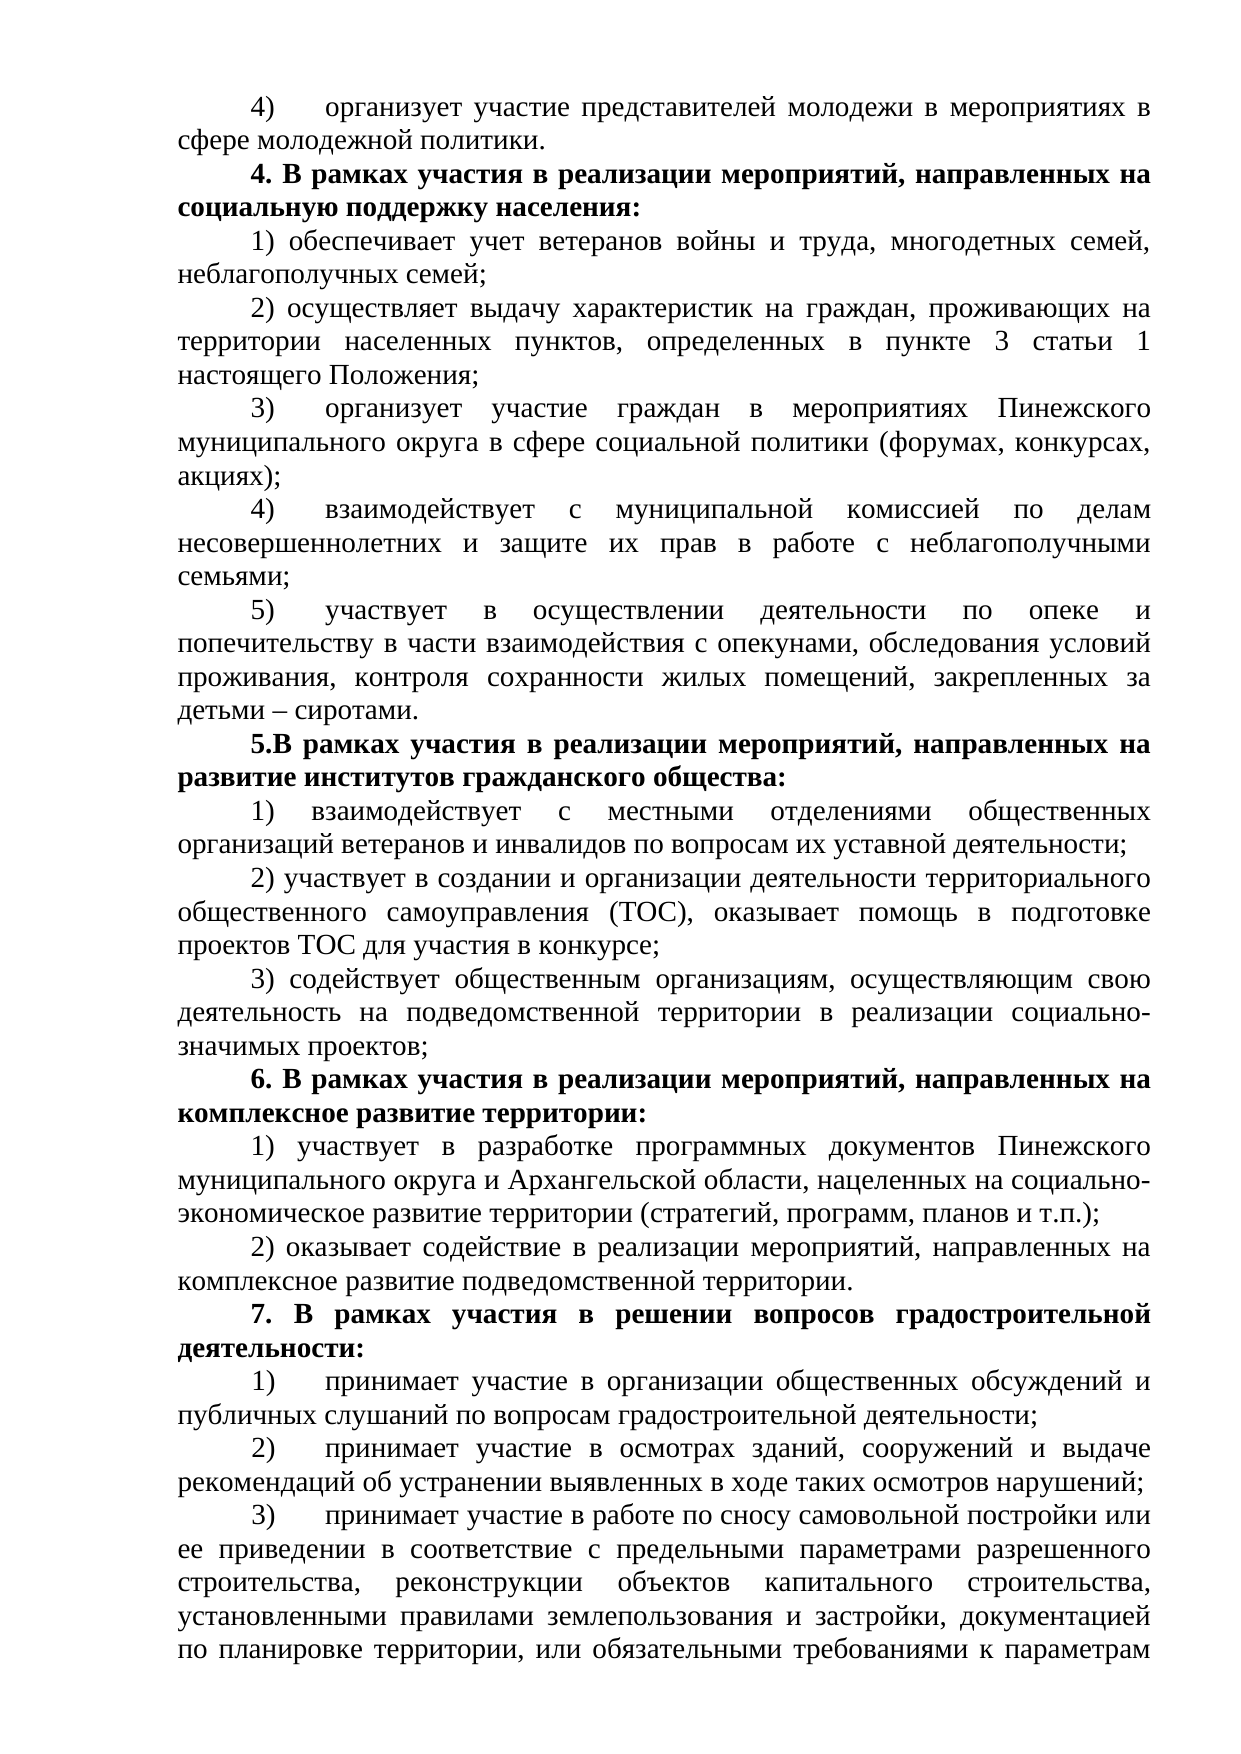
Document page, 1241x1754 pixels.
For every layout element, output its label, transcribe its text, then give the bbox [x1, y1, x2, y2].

list принимает участие в осмотрах зданий, сооружений и выдаче рекомендаций об устранении выявленных в ходе таких осмотров нарушений; [177, 1430, 1152, 1497]
list организует участие представителей молодежи в мероприятиях в сфере молодежной политики. [177, 89, 1152, 156]
text 1) взаимодействует с местными отделениями общественных организаций ветеранов и инвалидов по вопросам их уставной деятельности; [177, 793, 1152, 860]
text 2) осуществляет выдачу характеристик на граждан, проживающих на территории населенных пунктов, определенных в пункте 3 статьи 1 настоящего Положения; [177, 290, 1152, 391]
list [177, 1497, 1152, 1665]
text 4. В рамках участия в реализации мероприятий, направленных на социальную поддержку населения: [177, 156, 1152, 223]
text 3) содействует общественным организациям, осуществляющим свою деятельность на подведомственной территории в реализации социально-значимых проектов; [177, 961, 1152, 1061]
text 1) участвует в разработке программных документов Пинежского муниципального округа и Архангельской области, нацеленных на социально-экономическое развитие территории (стратегий, программ, планов и т.п.); [177, 1128, 1152, 1229]
text 5.В рамках участия в реализации мероприятий, направленных на развитие институтов гражданского общества: [177, 726, 1152, 793]
list участвует в осуществлении деятельности по опеке и попечительству в части взаимодействия с опекунами, обследования условий проживания, контроля сохранности жилых помещений, закрепленных за детьми – сиротами. [177, 592, 1152, 726]
list организует участие граждан в мероприятиях Пинежского муниципального округа в сфере социальной политики (форумах, конкурсах, акциях); [177, 391, 1152, 491]
text 2) участвует в создании и организации деятельности территориального общественного самоуправления (ТОС), оказывает помощь в подготовке проектов ТОС для участия в конкурсе; [177, 860, 1152, 961]
text 7. В рамках участия в решении вопросов градостроительной деятельности: [177, 1296, 1152, 1363]
text 2) оказывает содействие в реализации мероприятий, направленных на комплексное развитие подведомственной территории. [177, 1229, 1152, 1296]
list взаимодействует с муниципальной комиссией по делам несовершеннолетних и защите их прав в работе с неблагополучными семьями; [177, 491, 1152, 592]
text 6. В рамках участия в реализации мероприятий, направленных на комплексное развитие территории: [177, 1061, 1152, 1128]
text 1) обеспечивает учет ветеранов войны и труда, многодетных семей, неблагополучных семей; [177, 223, 1152, 290]
list принимает участие в организации общественных обсуждений и публичных слушаний по вопросам градостроительной деятельности; [177, 1363, 1152, 1430]
